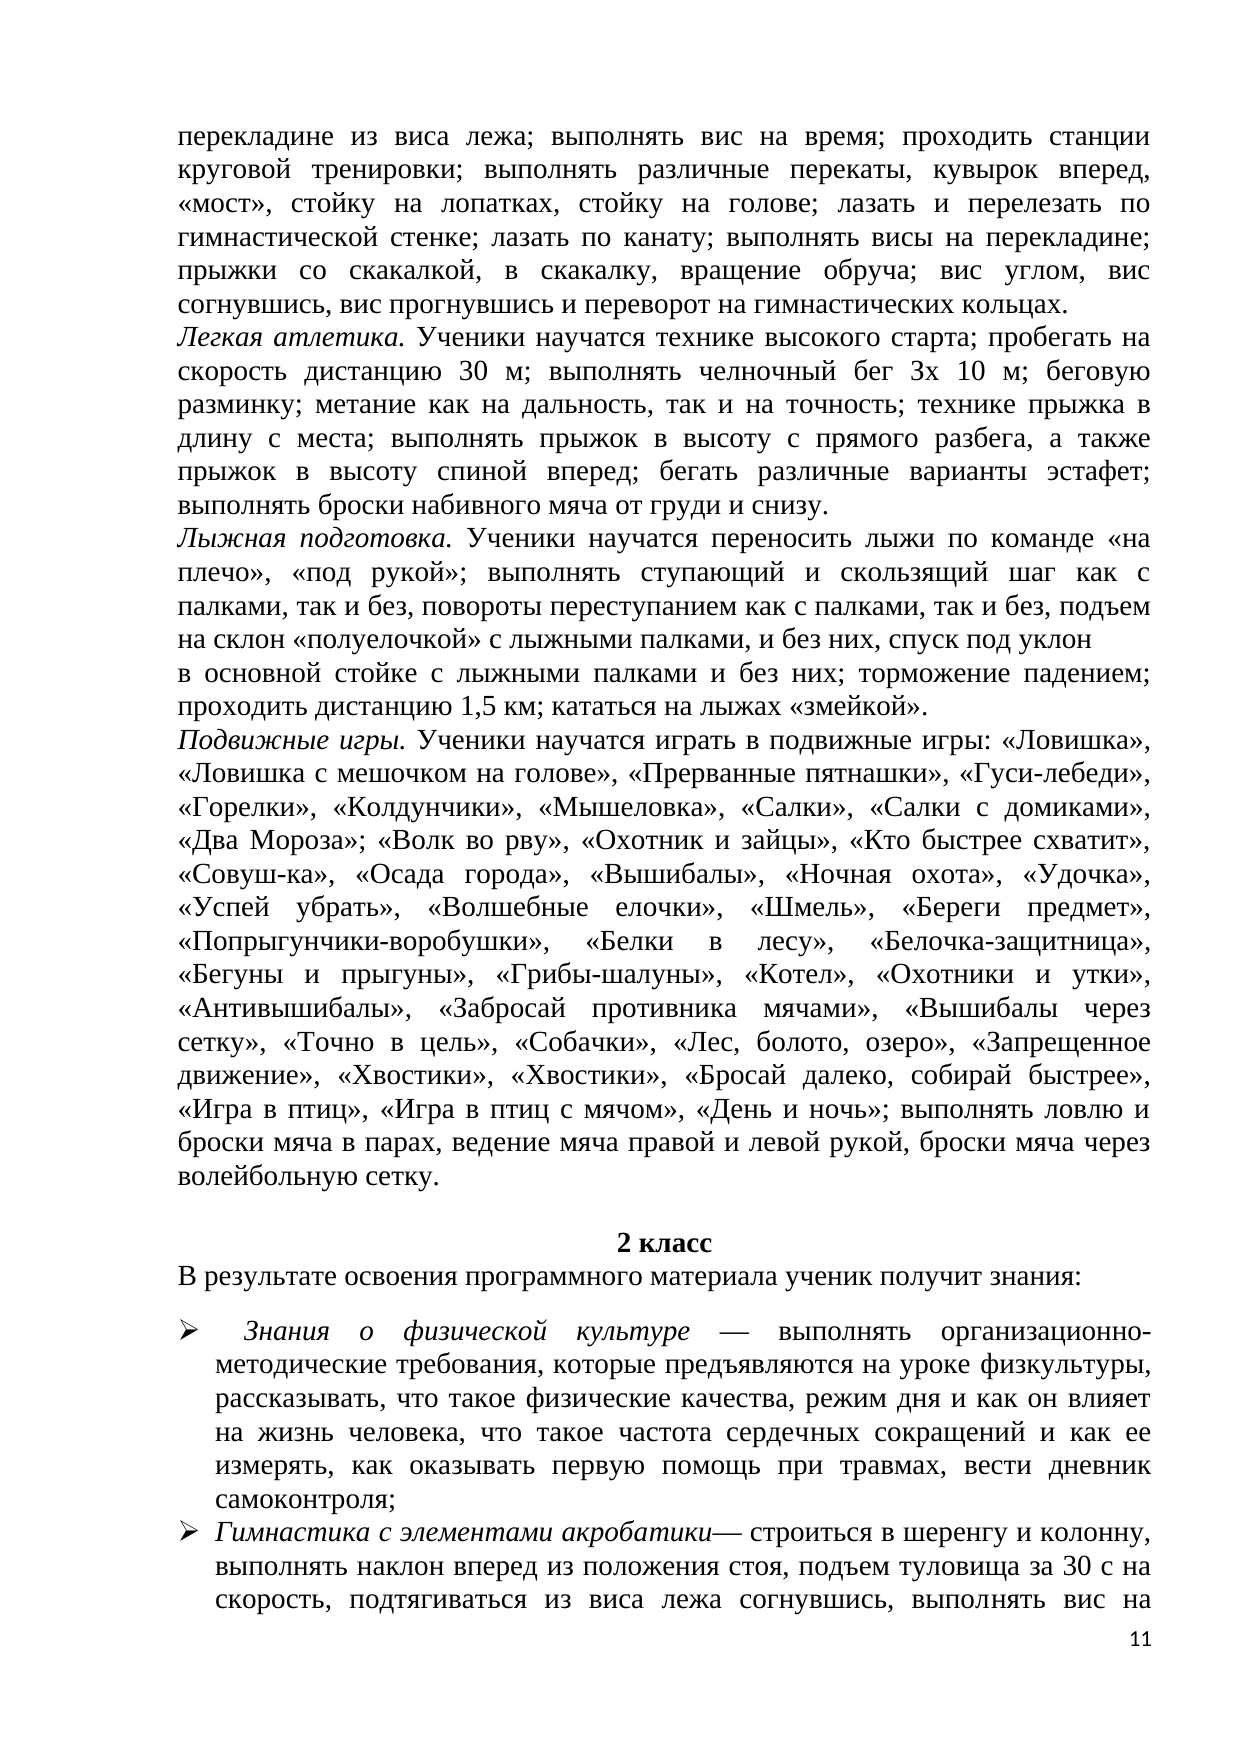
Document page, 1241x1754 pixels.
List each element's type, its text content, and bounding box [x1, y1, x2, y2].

text 2 класс [177, 1225, 1152, 1258]
text Легкая атлетика. Ученики научатся технике высокого старта; пробегать на скорость дистанцию 30 м; выполнять челночный бег Зх 10 м; беговую разминку; метание как на дальность, так и на точность; технике прыжка в длину с места; выполнять прыжок в высоту с прямого разбега, а также прыжок в высоту спиной вперед; бегать различные варианты эстафет; выполнять броски набивного мяча от груди и снизу. [177, 319, 1152, 521]
text В результате освоения программного материала ученик получит знания: [177, 1258, 1152, 1292]
text Подвижные игры. Ученики научатся играть в подвижные игры: «Ловишка», «Ловишка с мешочком на голове», «Прерванные пятнашки», «Гуси-лебеди», «Горелки», «Колдунчики», «Мышеловка», «Салки», «Салки с домиками», «Два Мороза»; «Волк во рву», «Охотник и зайцы», «Кто быстрее схватит», «Совуш-ка», «Осада города», «Вышибалы», «Ночная охота», «Удочка», «Успей убрать», «Волшебные елочки», «Шмель», «Береги предмет», «Попрыгунчики-воробушки», «Белки в лесу», «Белочка-защитница», «Бегуны и прыгуны», «Грибы-шалуны», «Котел», «Охотники и утки», «Антивышибалы», «Забросай противника мячами», «Вышибалы через сетку», «Точно в цель», «Собачки», «Лес, болото, озеро», «Запрещенное движение», «Хвостики», «Хвостики», «Бросай далеко, собирай быстрее», «Игра в птиц», «Игра в птиц с мячом», «День и ночь»; выполнять ловлю и броски мяча в парах, ведение мяча правой и левой рукой, броски мяча через волейбольную сетку. [177, 722, 1152, 1191]
text в основной стойке с лыжными палками и без них; торможение падением; проходить дистанцию 1,5 км; кататься на лыжах «змейкой». [177, 655, 1152, 722]
list Знания о физической культуре — выполнять организационно-методические требования, которые предъявляются на уроке физкультуры, рассказывать, что такое физические качества, режим дня и как он влияет на жизнь человека, что такое частота сердечных сокращений и как ее измерять, как оказывать первую помощь при травмах, вести дневник самоконтроля; [177, 1313, 1152, 1514]
text Лыжная подготовка. Ученики научатся переносить лыжи по команде «на плечо», «под рукой»; выполнять ступающий и скользящий шаг как с палками, так и без, повороты переступанием как с палками, так и без, подъем на склон «полуелочкой» с лыжными палками, и без них, спуск под уклон [177, 521, 1152, 655]
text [177, 118, 1152, 319]
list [177, 1514, 1152, 1615]
